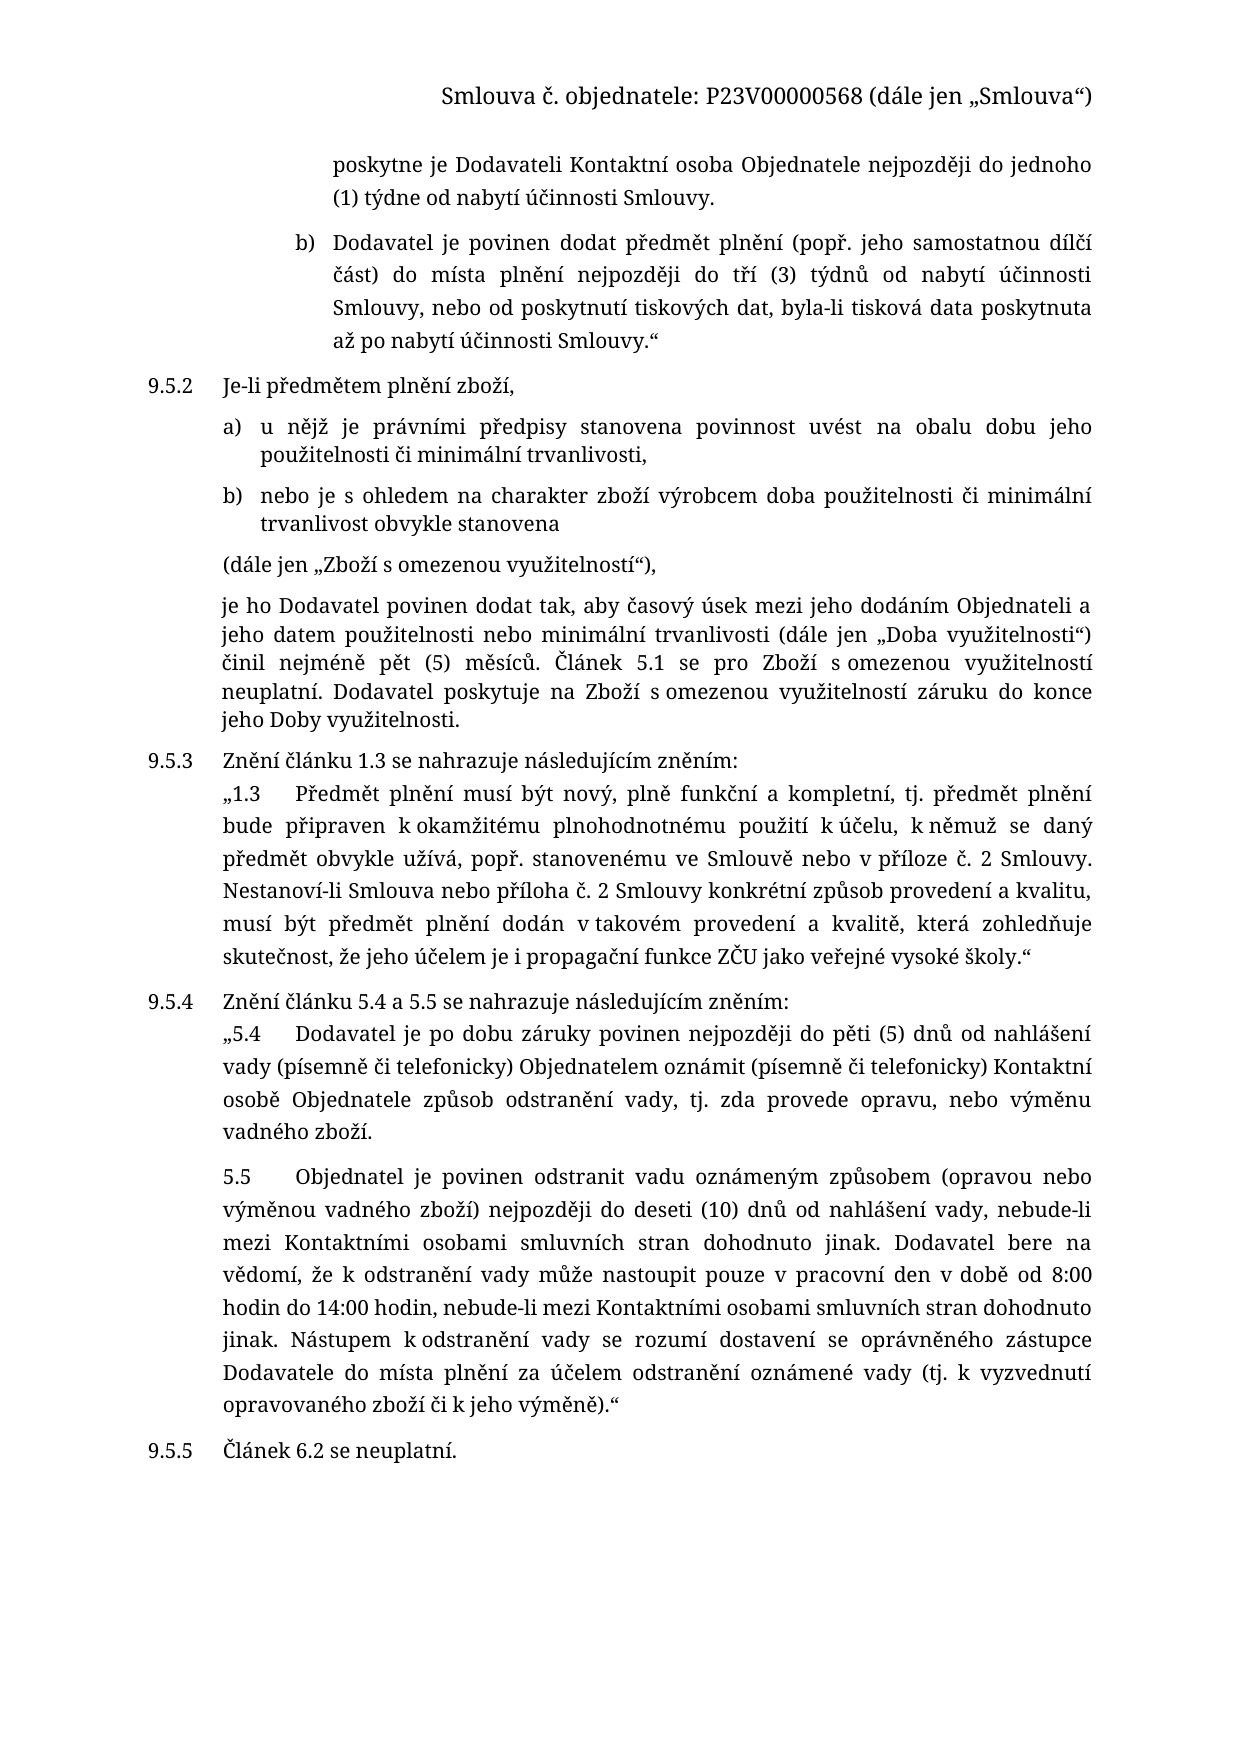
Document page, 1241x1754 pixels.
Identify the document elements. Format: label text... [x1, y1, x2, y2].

list Článek 6.2 se neuplatní. [148, 1436, 1093, 1464]
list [295, 150, 1093, 211]
list Znění článku 5.4 a 5.5 se nahrazuje následujícím zněním: [148, 987, 1093, 1015]
text je ho Dodavatel povinen dodat tak, aby časový úsek mezi jeho dodáním Objednateli a jeho datem použitelnosti nebo minimální trvanlivosti (dále jen „Doba využitelnosti“) činil nejméně pět (5) měsíců. Článek 5.1 se pro Zboží s omezenou využitelností neuplatní. Dodavatel poskytuje na Zboží s omezenou využitelností záruku do konce jeho Doby využitelnosti. [221, 591, 1093, 734]
list „5.4 Dodavatel je po dobu záruky povinen nejpozději do pěti (5) dnů od nahlášení vady (písemně či telefonicky) Objednatelem oznámit (písemně či telefonicky) Kontaktní osobě Objednatele způsob odstranění vady, tj. zda provede opravu, nebo výměnu vadného zboží. [223, 1019, 1093, 1146]
list 5.5 Objednatel je povinen odstranit vadu oznámeným způsobem (opravou nebo výměnou vadného zboží) nejpozději do deseti (10) dnů od nahlášení vady, nebude-li mezi Kontaktními osobami smluvních stran dohodnuto jinak. Dodavatel bere na vědomí, že k odstranění vady může nastoupit pouze v pracovní den v době od 8:00 hodin do 14:00 hodin, nebude-li mezi Kontaktními osobami smluvních stran dohodnuto jinak. Nástupem k odstranění vady se rozumí dostavení se oprávněného zástupce Dodavatele do místa plnění za účelem odstranění oznámené vady (tj. k vyzvednutí opravovaného zboží či k jeho výměně).“ [223, 1162, 1093, 1419]
list nebo je s ohledem na charakter zboží výrobcem doba použitelnosti či minimální trvanlivost obvykle stanovena [223, 481, 1093, 538]
list Znění článku 1.3 se nahrazuje následujícím zněním: [148, 746, 1093, 774]
list u nějž je právními předpisy stanovena povinnost uvést na obalu dobu jeho použitelnosti či minimální trvanlivosti, [223, 412, 1093, 469]
list Je-li předmětem plnění zboží, [148, 371, 1093, 399]
list Dodavatel je povinen dodat předmět plnění (popř. jeho samostatnou dílčí část) do místa plnění nejpozději do tří (3) týdnů od nabytí účinnosti Smlouvy, nebo od poskytnutí tiskových dat, byla-li tisková data poskytnuta až po nabytí účinnosti Smlouvy.“ [295, 228, 1093, 354]
text (dále jen „Zboží s omezenou využitelností“), [223, 551, 1093, 579]
list „1.3 Předmět plnění musí být nový, plně funkční a kompletní, tj. předmět plnění bude připraven k okamžitému plnohodnotnému použití k účelu, k němuž se daný předmět obvykle užívá, popř. stanovenému ve Smlouvě nebo v příloze č. 2 Smlouvy. Nestanoví-li Smlouva nebo příloha č. 2 Smlouvy konkrétní způsob provedení a kvalitu, musí být předmět plnění dodán v takovém provedení a kvalitě, která zohledňuje skutečnost, že jeho účelem je i propagační funkce ZČU jako veřejné vysoké školy.“ [223, 779, 1093, 970]
